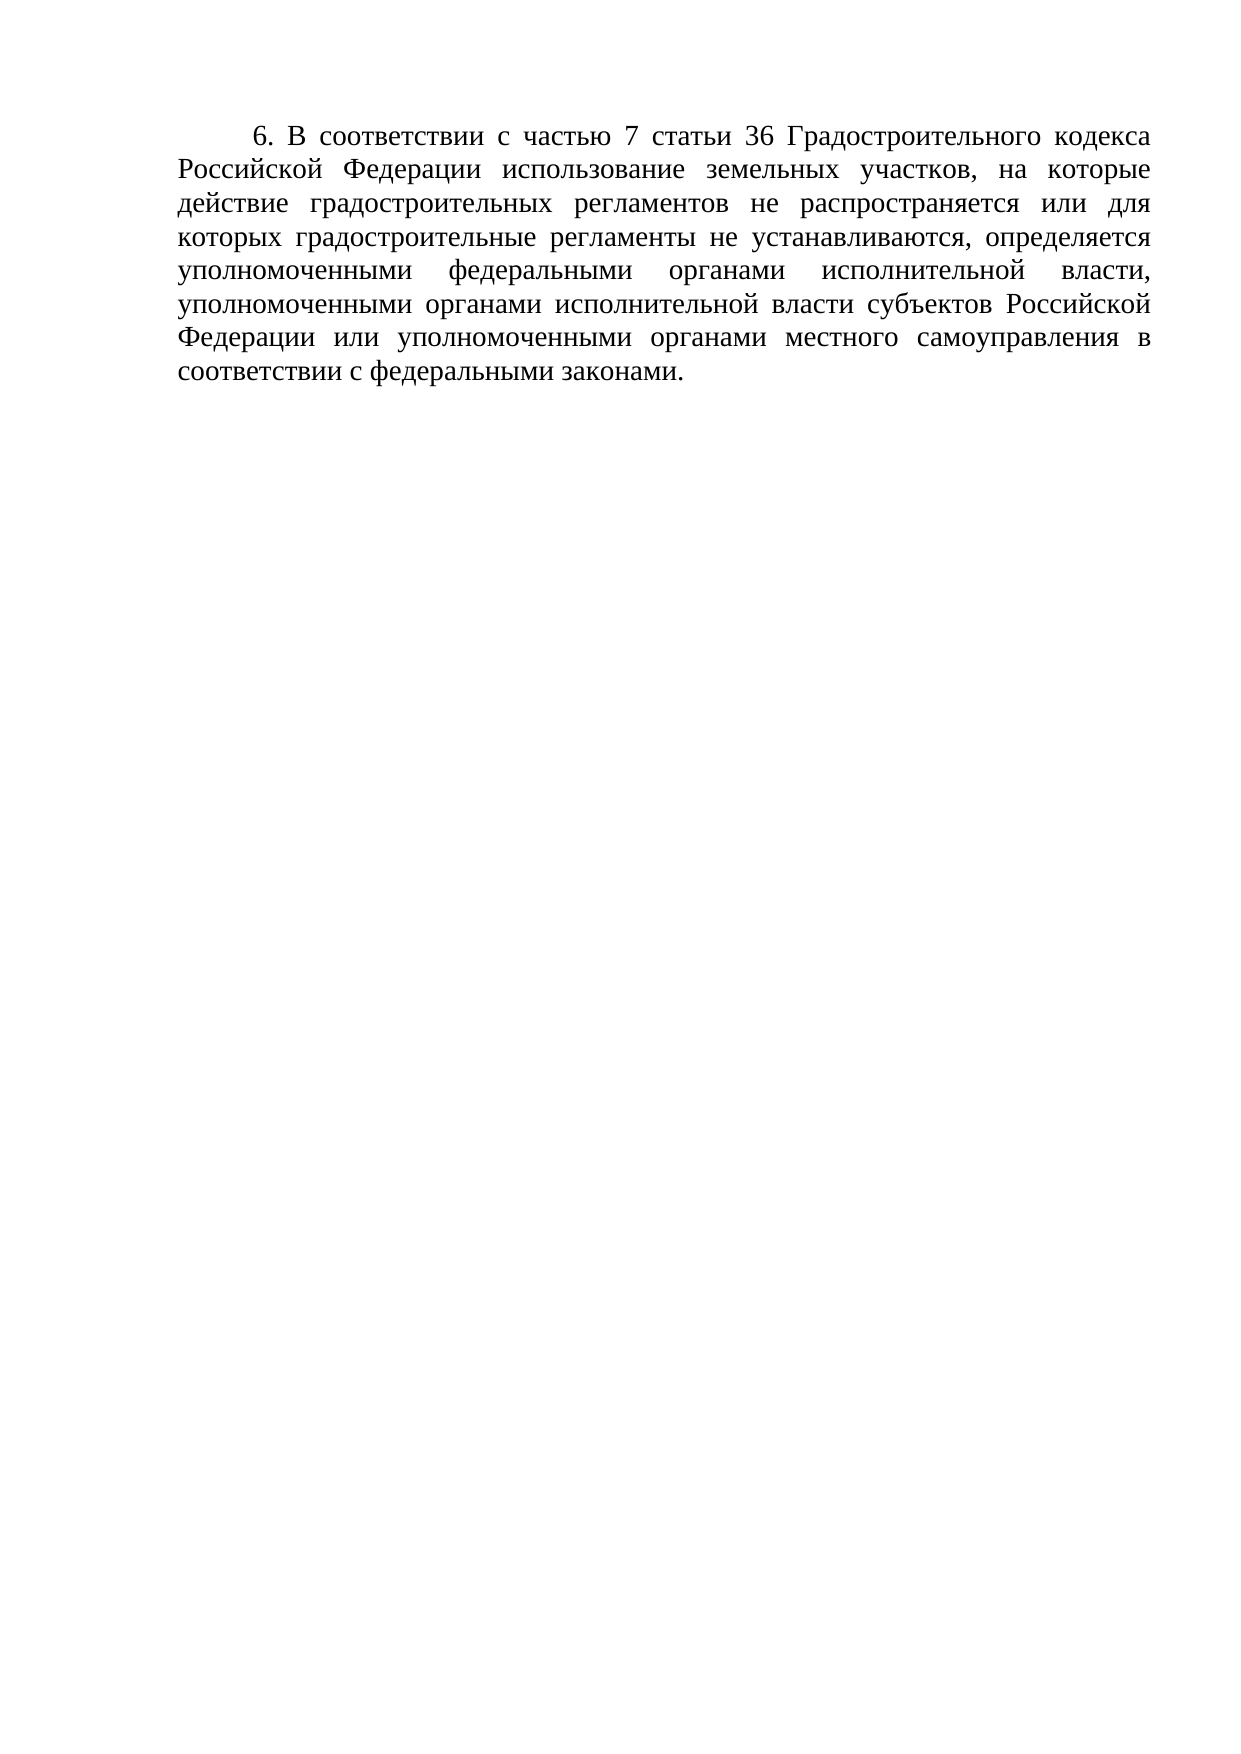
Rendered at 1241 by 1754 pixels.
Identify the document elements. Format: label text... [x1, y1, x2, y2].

text 6. В соответствии с частью 7 статьи 36 Градостроительного кодекса Российской Федерации использование земельных участков, на которые действие градостроительных регламентов не распространяется или для которых градостроительные регламенты не устанавливаются, определяется уполномоченными федеральными органами исполнительной власти, уполномоченными органами исполнительной власти субъектов Российской Федерации или уполномоченными органами местного самоуправления в соответствии с федеральными законами. [177, 118, 1152, 386]
